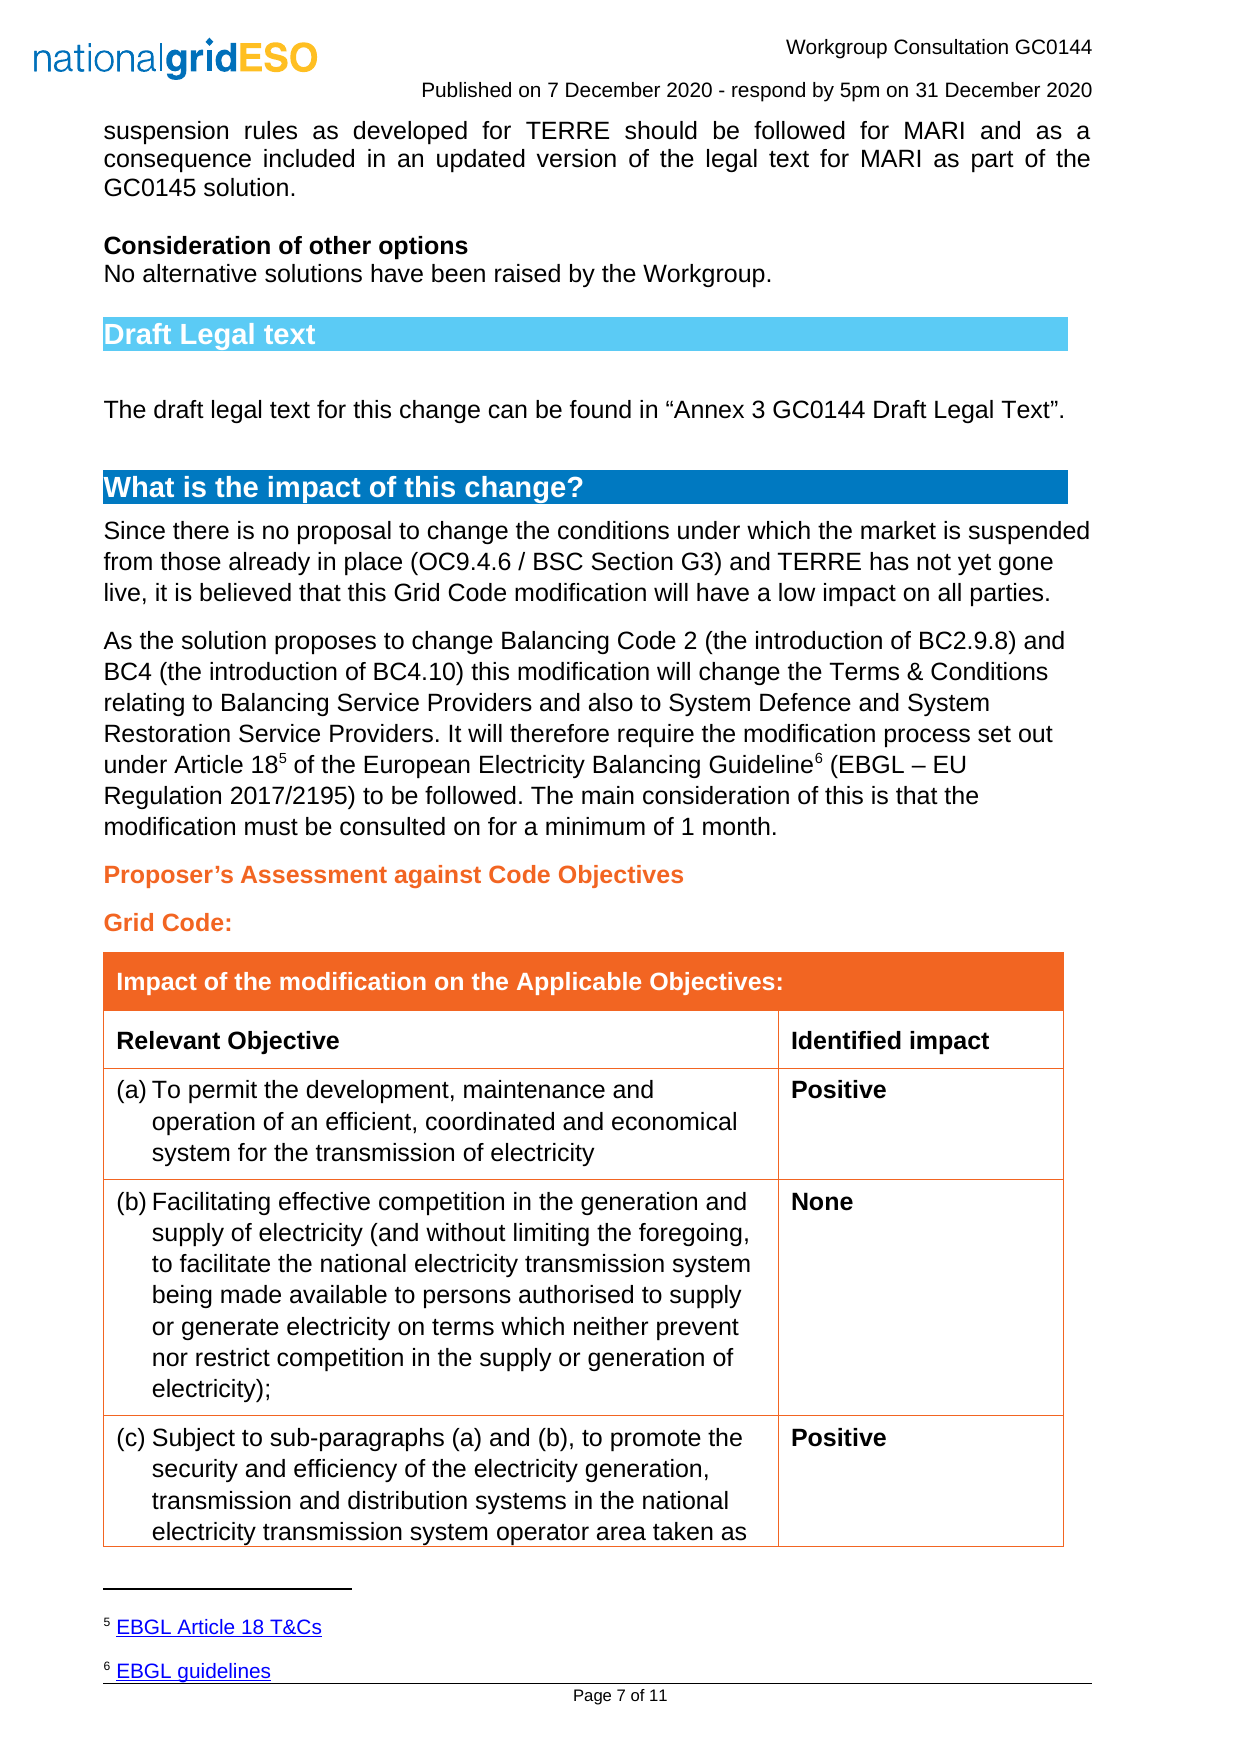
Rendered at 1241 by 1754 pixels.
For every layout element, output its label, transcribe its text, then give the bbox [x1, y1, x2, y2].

text As the solution proposes to change Balancing Code 2 (the introduction of BC2.9.8) and BC4 (the introduction of BC4.10) this modification will change the Terms & Conditions relating to Balancing Service Providers and also to System Defence and System Restoration Service Providers. It will therefore require the modification process set out under Article 18 of the European Electricity Balancing Guideline (EBGL – EU Regulation 2017/2195) to be followed. The main consideration of this is that the modification must be consulted on for a minimum of 1 month. [103, 626, 1092, 841]
text Proposer’s Assessment against Code Objectives [103, 860, 1092, 889]
list Grid Code: [103, 908, 1092, 936]
table_header Impact of the modification on the Applicable Objectives: [104, 953, 1063, 1010]
table_cell None [779, 1180, 1063, 1415]
table_cell Identified impact [779, 1011, 1063, 1067]
text Draft Legal text [103, 317, 1068, 351]
table_cell Positive [779, 1069, 1063, 1179]
text No alternative solutions have been raised by the Workgroup. [103, 259, 1092, 288]
table_cell (a) To permit the development, maintenance and operation of an efficient, coordinated and economical system for the transmission of electricity [104, 1069, 778, 1179]
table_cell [104, 1416, 778, 1546]
table_cell Positive [779, 1416, 1063, 1546]
table_cell Relevant Objective [104, 1011, 778, 1067]
text Consideration of other options [103, 231, 1092, 259]
text What is the impact of this change? [103, 470, 1068, 504]
table_cell (b) Facilitating effective competition in the generation and supply of electricity (and without limiting the foregoing, to facilitate the national electricity transmission system being made available to persons authorised to supply or generate electricity on terms which neither prevent nor restrict competition in the supply or generation of electricity); [104, 1180, 778, 1415]
text Since there is no proposal to change the conditions under which the market is suspended from those already in place (OC9.4.6 / BSC Section G3) and TERRE has not yet gone live, it is believed that this Grid Code modification will have a low impact on all parties. [103, 516, 1092, 607]
list The draft legal text for this change can be found in “Annex 3 GC0144 Draft Legal Text”. [103, 394, 1092, 423]
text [103, 116, 1092, 202]
